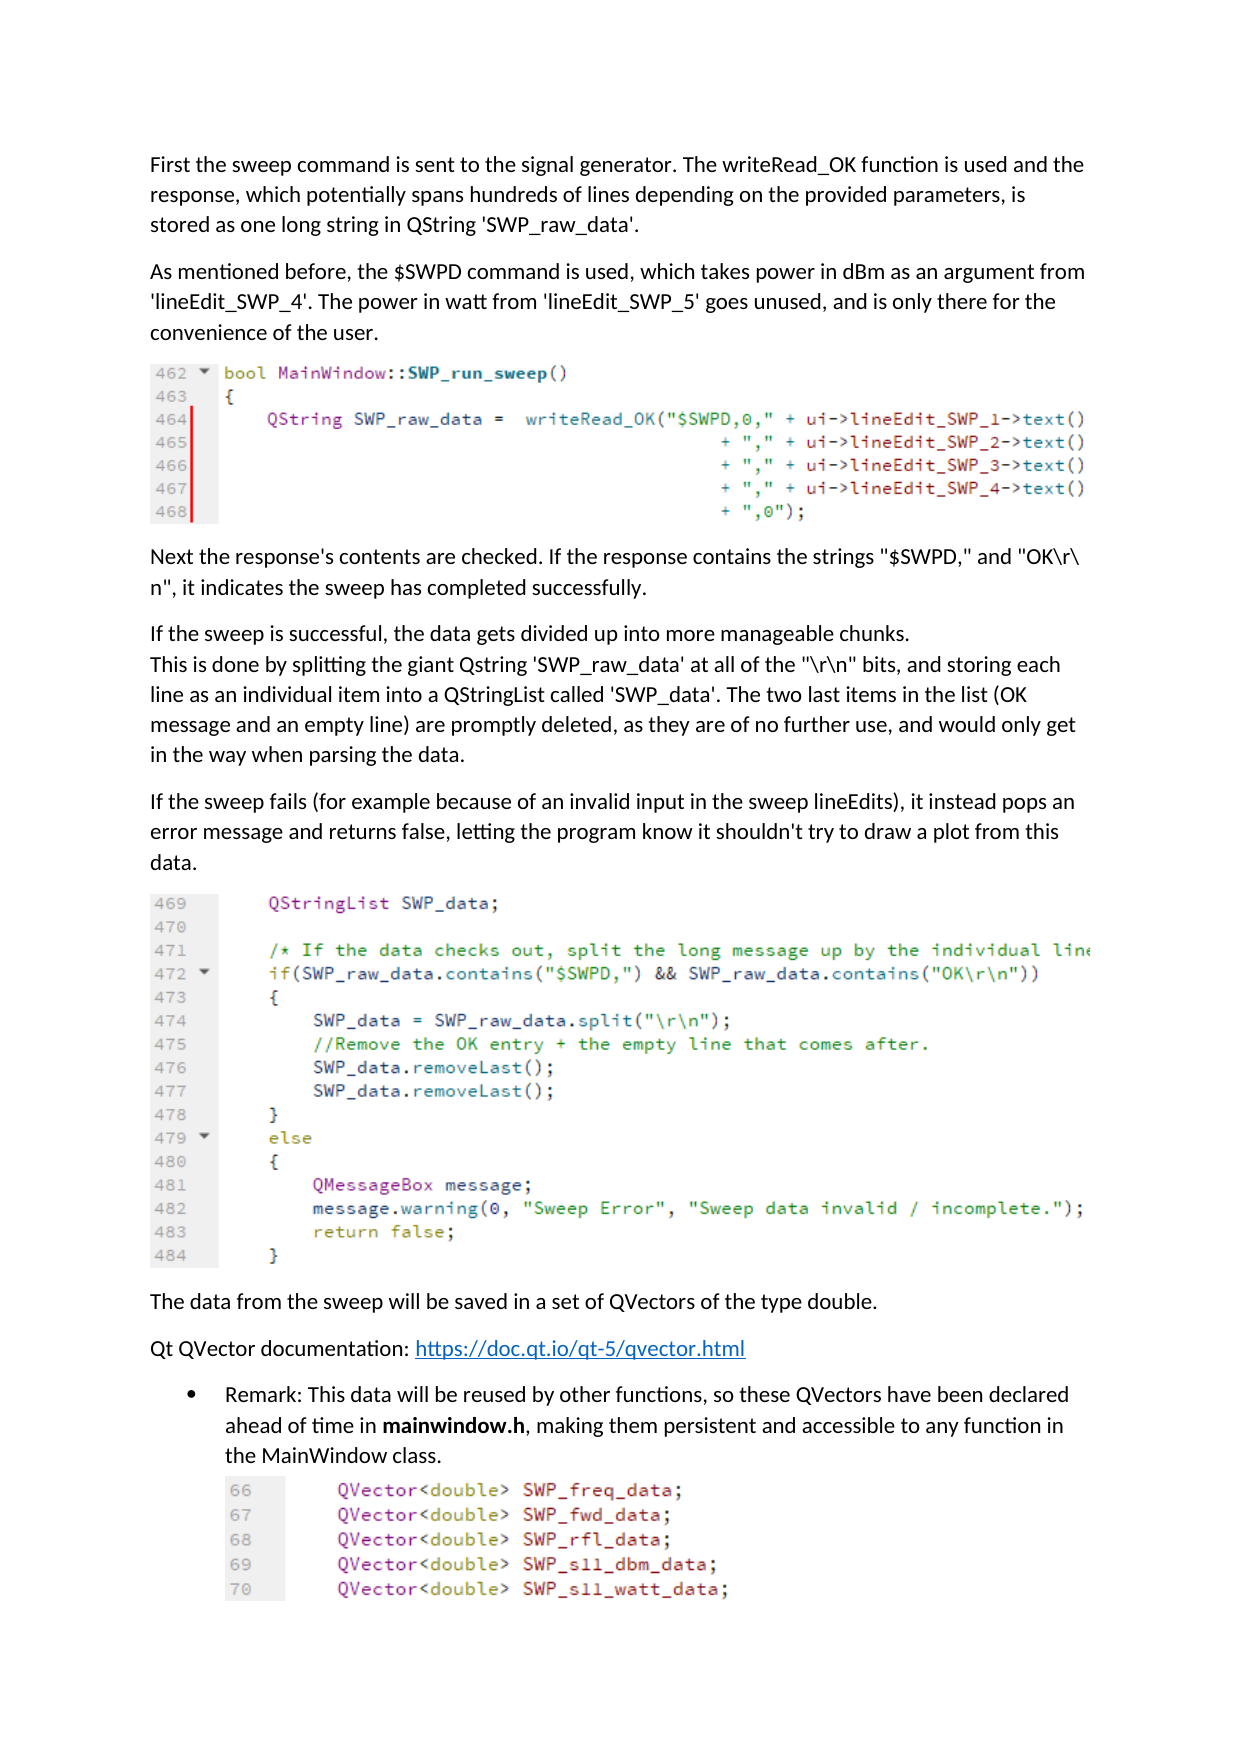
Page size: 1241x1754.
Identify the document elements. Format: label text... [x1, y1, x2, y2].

text Next the response's contents are checked. If the response contains the strings "$SWPD," and "OK\r\n", it indicates the sweep has completed successfully. [150, 542, 1090, 601]
text If the sweep is successful, the data gets divided up into more manageable chunks. This is done by splitting the giant Qstring 'SWP_raw_data' at all of the "\r\n" bits, and storing each line as an individual item into a QStringList called 'SWP_data'. The two last items in the list (OK message and an empty line) are promptly deleted, as they are of no further use, and would only get in the way when parsing the data. [150, 619, 1090, 768]
text First the sweep command is sent to the signal generator. The writeRead_OK function is used and the response, which potentially spans hundreds of lines depending on the provided parameters, is stored as one long string in QString 'SWP_raw_data'. [150, 150, 1090, 238]
picture [150, 364, 1091, 524]
text The data from the sweep will be saved in a set of QVectors of the type double. [150, 1287, 1090, 1315]
text If the sweep fails (for example because of an invalid input in the sweep lineEdits), it instead pops an error message and returns false, letting the program know it shouldn't try to draw a plot from this data. [150, 787, 1090, 876]
picture [225, 1476, 735, 1601]
picture [150, 894, 1091, 1268]
text As mentioned before, the $SWPD command is used, which takes power in dBm as an argument from 'lineEdit_SWP_4'. The power in watt from 'lineEdit_SWP_5' goes unused, and is only there for the convenience of the user. [150, 257, 1090, 346]
text Qt QVector documentation: https://doc.qt.io/qt-5/qvector.html [150, 1334, 1090, 1362]
